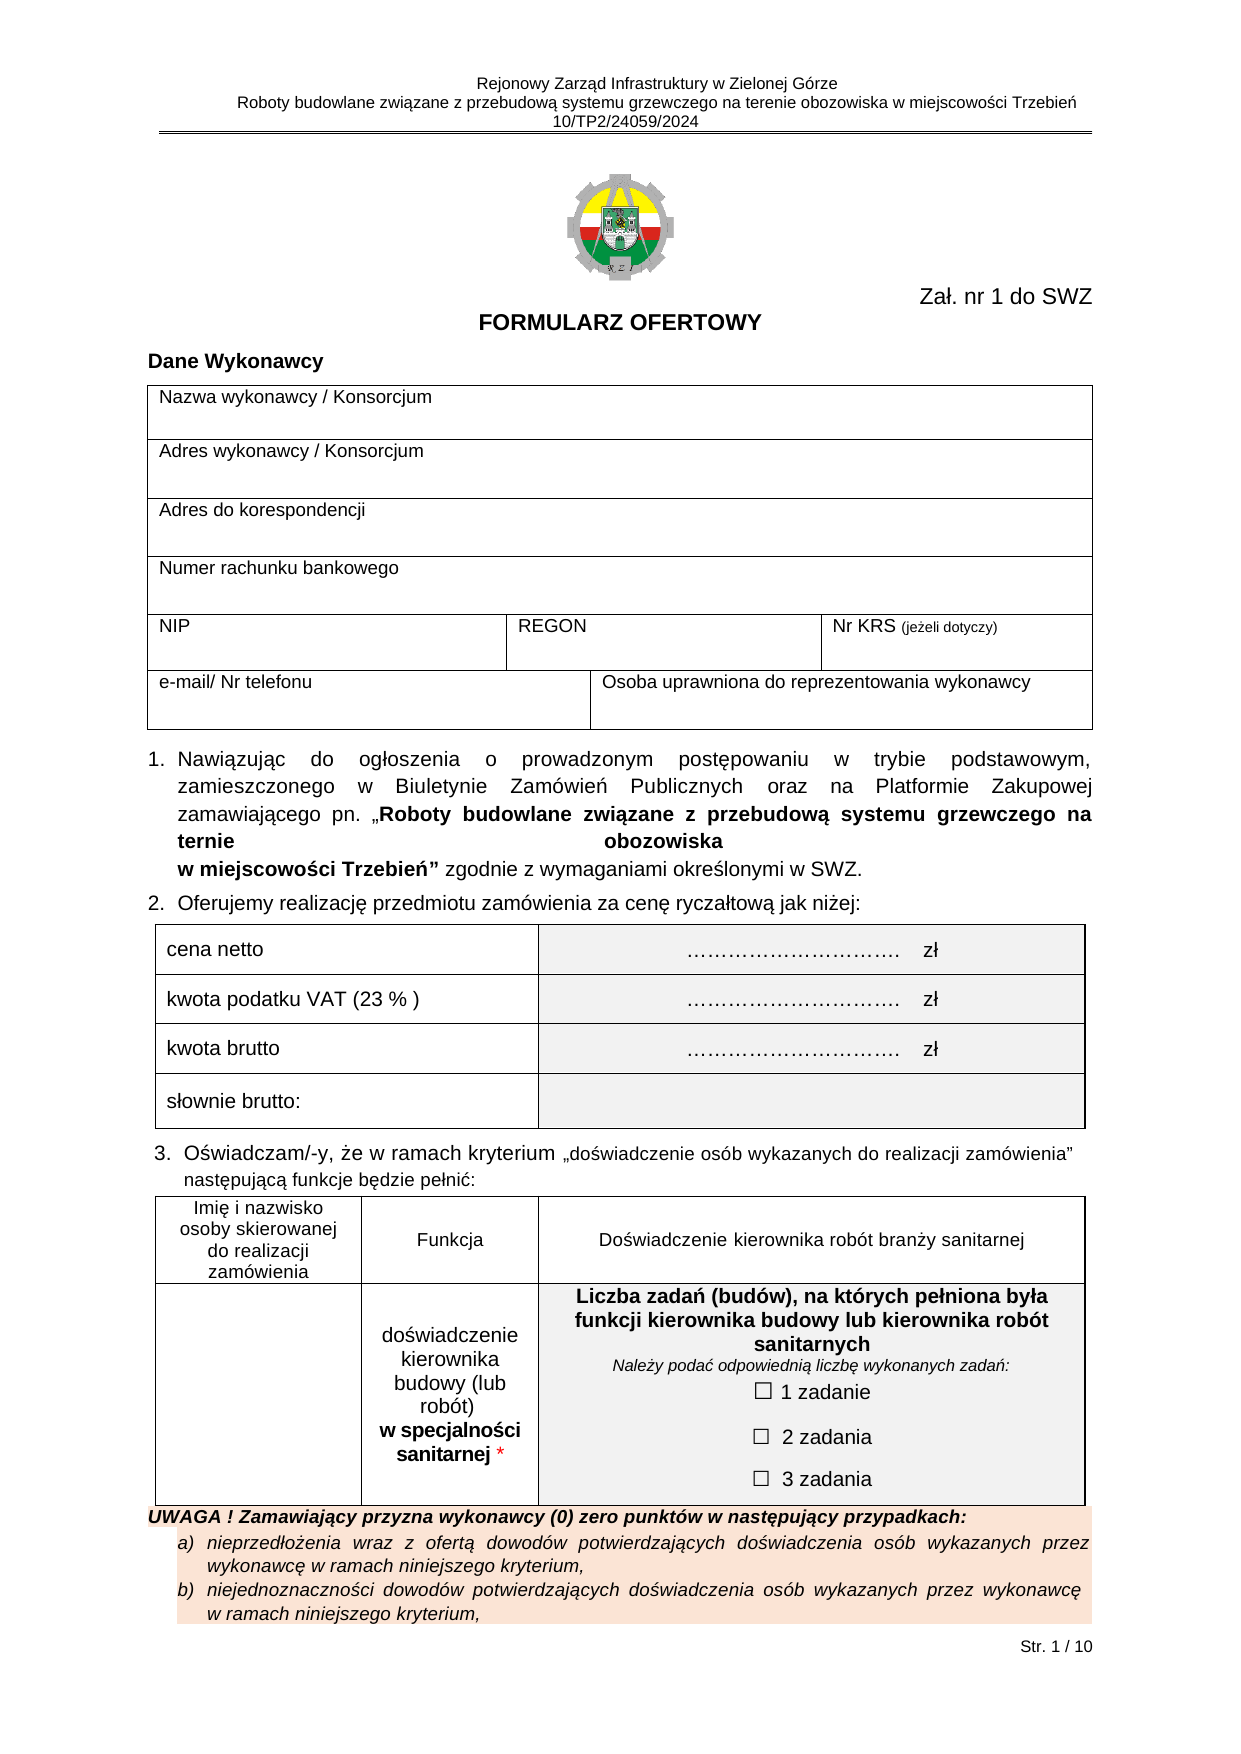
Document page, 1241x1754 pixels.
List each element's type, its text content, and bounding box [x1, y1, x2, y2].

table_cell Numer rachunku bankowego [148, 557, 1092, 614]
table_header Nazwa wykonawcy / Konsorcjum [148, 386, 1092, 439]
picture [564, 172, 676, 283]
text Dane Wykonawcy [148, 349, 1092, 373]
table_cell kwota brutto [156, 1024, 538, 1072]
table_cell Liczba zadań (budów), na których pełniona była funkcji kierownika budowy lub kierownika robót sanitarnych Należy podać odpowiednią liczbę wykonanych zadań: 1 zadanie 2 zadania 3 zadania [539, 1284, 1084, 1505]
table_cell REGON [507, 615, 821, 670]
text UWAGA ! Zamawiający przyzna wykonawcy (0) zero punktów w następujący przypadkach: [148, 1506, 1092, 1527]
table_cell …………………………. zł [539, 975, 1084, 1023]
table_cell Doświadczenie kierownika robót branży sanitarnej [539, 1197, 1084, 1283]
table_cell słownie brutto: [156, 1074, 538, 1127]
text Zał. nr 1 do SWZ [148, 283, 1092, 309]
table_cell …………………………. zł [539, 1024, 1084, 1072]
list Nawiązując do ogłoszenia o prowadzonym postępowaniu w trybie podstawowym, zamieszczonego w Biuletynie Zamówień Publicznych oraz na Platformie Zakupowej zamawiającego pn. „Roboty budowlane związane z przebudową systemu grzewczego na ternie obozowiska w miejscowości Trzebień” zgodnie z wymaganiami określonymi w SWZ. [148, 747, 1092, 881]
table_cell Osoba uprawniona do reprezentowania wykonawcy [591, 671, 1092, 729]
table_cell kwota podatku VAT (23 % ) [156, 975, 538, 1023]
table_cell Funkcja [362, 1197, 538, 1283]
table_cell Imię i nazwisko osoby skierowanej do realizacji zamówienia [156, 1197, 361, 1283]
table_cell NIP [148, 615, 506, 670]
table_cell Oświadczam/-y, że w ramach kryterium „doświadczenie osób wykazanych do realizacji zamówienia” następującą funkcje będzie pełnić: [155, 1129, 1085, 1196]
list niejednoznaczności dowodów potwierdzających doświadczenia osób wykazanych przez wykonawcę w ramach niniejszego kryterium, [177, 1579, 1092, 1624]
table_cell doświadczenie kierownika budowy (lub robót) w specjalności sanitarnej * [362, 1284, 538, 1505]
table_cell Adres wykonawcy / Konsorcjum [148, 440, 1092, 497]
list Oferujemy realizację przedmiotu zamówienia za cenę ryczałtową jak niżej: [148, 890, 1092, 914]
table_header …………………………. zł [539, 925, 1084, 973]
table_cell [539, 1074, 1084, 1127]
table_cell e-mail/ Nr telefonu [148, 671, 590, 729]
list nieprzedłożenia wraz z ofertą dowodów potwierdzających doświadczenia osób wykazanych przez wykonawcę w ramach niniejszego kryterium, [177, 1532, 1092, 1577]
table_cell [156, 1284, 361, 1505]
text FORMULARZ OFERTOWY [148, 309, 1092, 336]
table_header cena netto [156, 925, 538, 973]
table_cell Adres do korespondencji [148, 499, 1092, 556]
table_cell Nr KRS (jeżeli dotyczy) [822, 615, 1092, 670]
